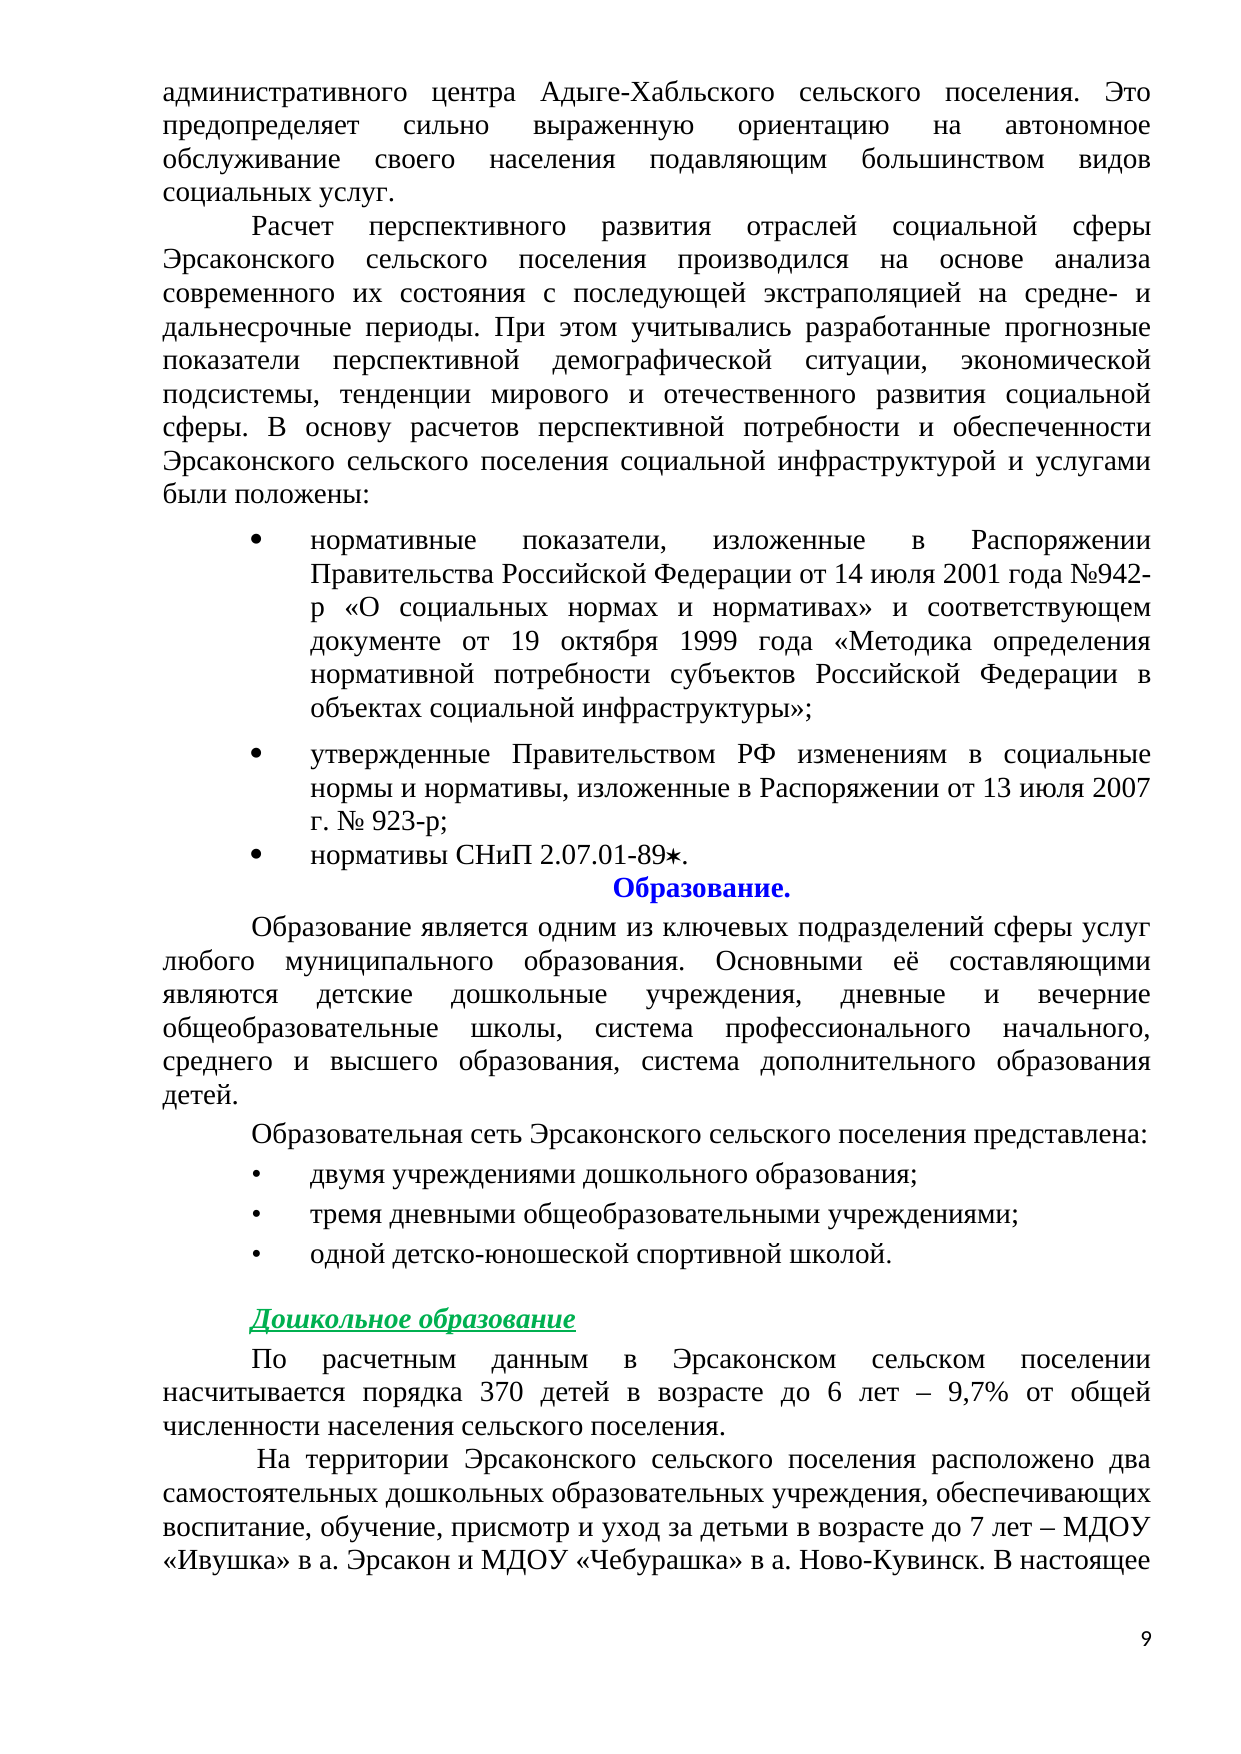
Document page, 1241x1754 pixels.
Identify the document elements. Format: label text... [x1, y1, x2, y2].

text Образовательная сеть Эрсаконского сельского поселения представлена: [162, 1117, 1152, 1150]
text Расчет перспективного развития отраслей социальной сферы Эрсаконского сельского поселения производился на основе анализа современного их состояния с последующей экстраполяцией на средне- и дальнесрочные периоды. При этом учитывались разработанные прогнозные показатели перспективной демографической ситуации, экономической подсистемы, тенденции мирового и отечественного развития социальной сферы. В основу расчетов перспективной потребности и обеспеченности Эрсаконского сельского поселения социальной инфраструктурой и услугами были положены: [162, 208, 1152, 510]
list нормативные показатели, изложенные в Распоряжении Правительства Российской Федерации от 14 июля 2001 года №942-р «О социальных нормах и нормативах» и соответствующем документе от 19 октября 1999 года «Методика определения нормативной потребности субъектов Российской Федерации в объектах социальной инфраструктуры»; [251, 522, 1152, 724]
text Образование. [162, 871, 1152, 904]
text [162, 74, 1152, 208]
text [162, 1442, 1152, 1576]
list нормативы СНиП 2.07.01-89. [251, 837, 1152, 871]
text • тремя дневными общеобразовательными учреждениями; [162, 1196, 1152, 1230]
text • двумя учреждениями дошкольного образования; [162, 1156, 1152, 1190]
text По расчетным данным в Эрсаконском сельском поселении насчитывается порядка 370 детей в возрасте до 6 лет – 9,7% от общей численности населения сельского поселения. [162, 1341, 1152, 1442]
text Дошкольное образование [162, 1301, 1152, 1335]
text • одной детско-юношеской спортивной школой. [162, 1236, 1152, 1269]
text Образование является одним из ключевых подразделений сферы услуг любого муниципального образования. Основными её составляющими являются детские дошкольные учреждения, дневные и вечерние общеобразовательные школы, система профессионального начального, среднего и высшего образования, система дополнительного образования детей. [162, 909, 1152, 1110]
list утвержденные Правительством РФ изменениям в социальные нормы и нормативы, изложенные в Распоряжении от 13 июля 2007 г. № 923-р; [251, 736, 1152, 837]
